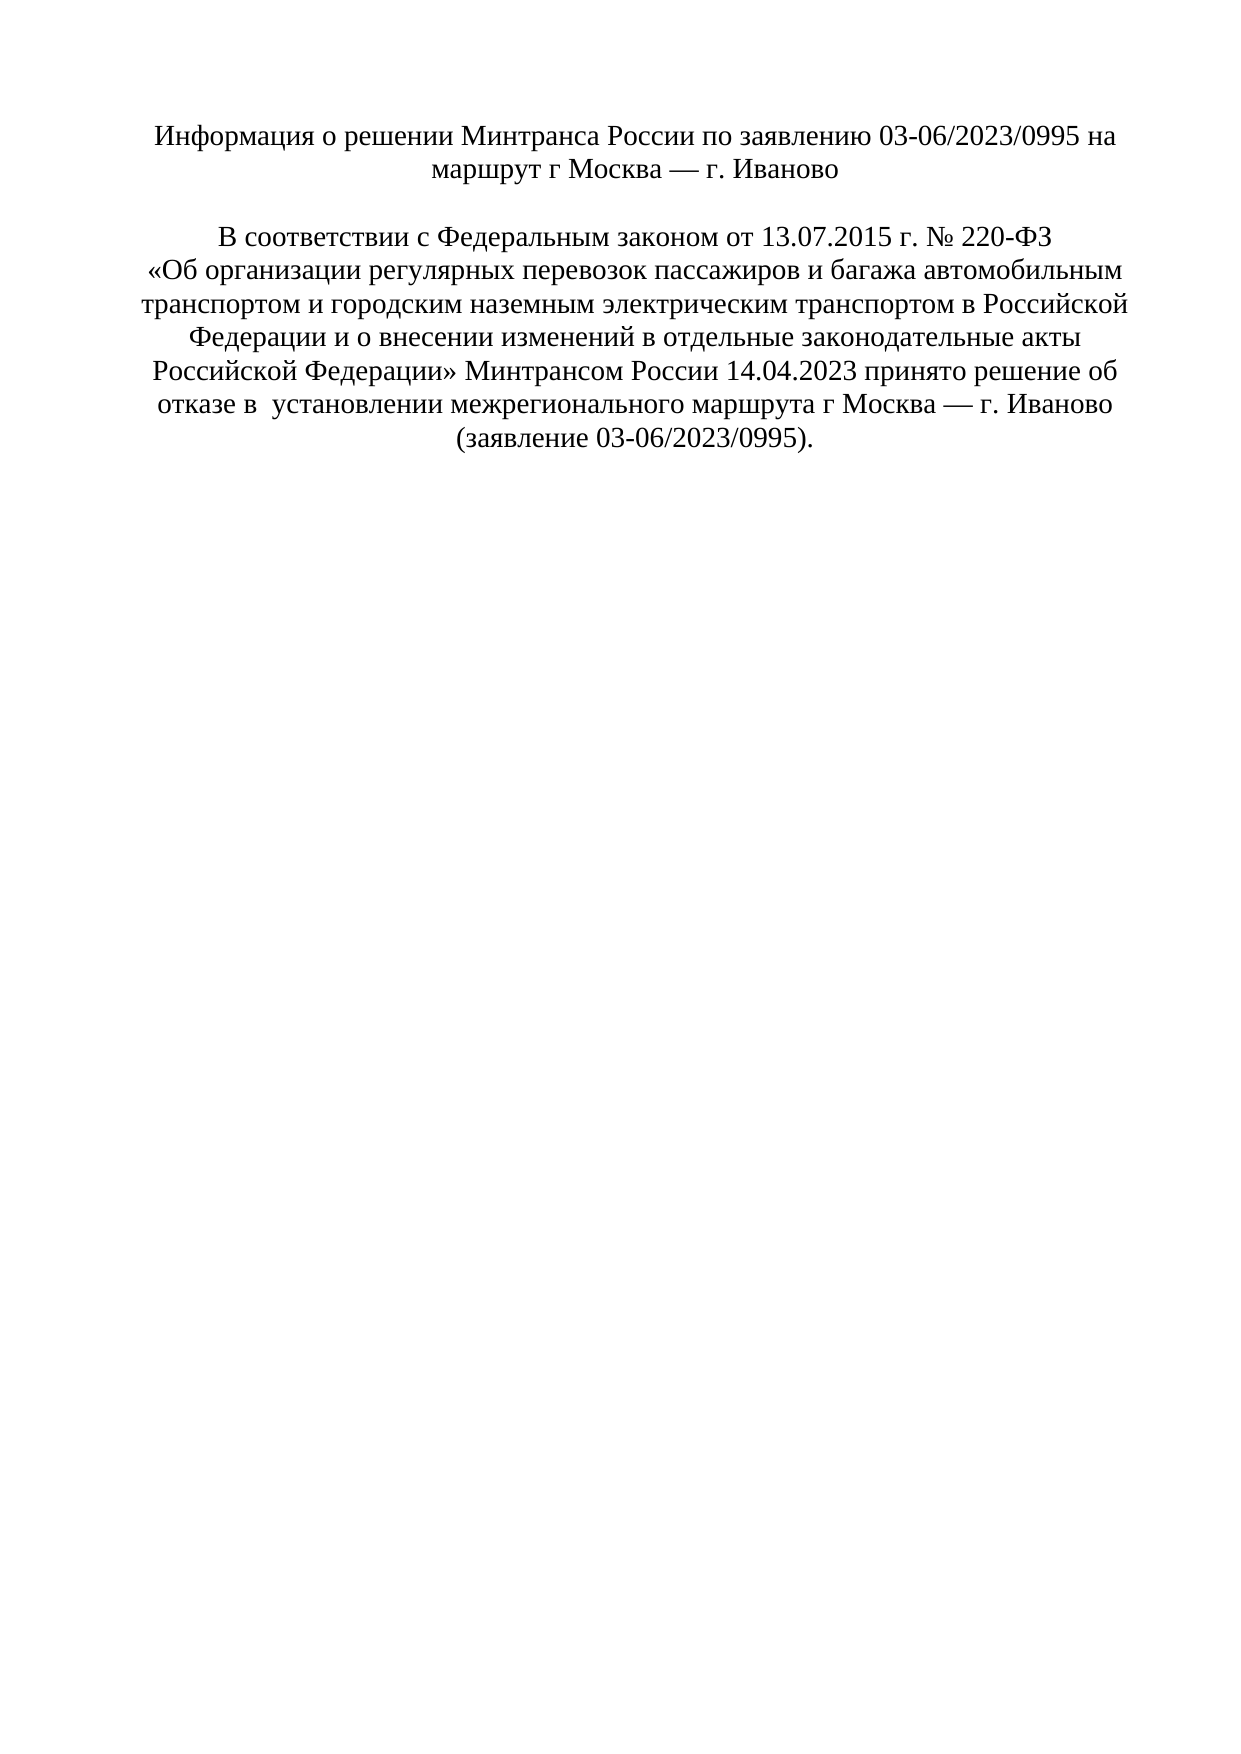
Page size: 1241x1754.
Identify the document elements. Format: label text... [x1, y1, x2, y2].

text В соответствии с Федеральным законом от 13.07.2015 г. № 220-ФЗ «Об организации регулярных перевозок пассажиров и багажа автомобильным транспортом и городским наземным электрическим транспортом в Российской Федерации и о внесении изменений в отдельные законодательные акты Российской Федерации» Минтрансом России 14.04.2023 принято решение об отказе в установлении межрегионального маршрута г Москва — г. Иваново (заявление 03-06/2023/0995). [118, 219, 1152, 453]
text Информация о решении Минтранса России по заявлению 03-06/2023/0995 на маршрут г Москва — г. Иваново [118, 118, 1152, 185]
